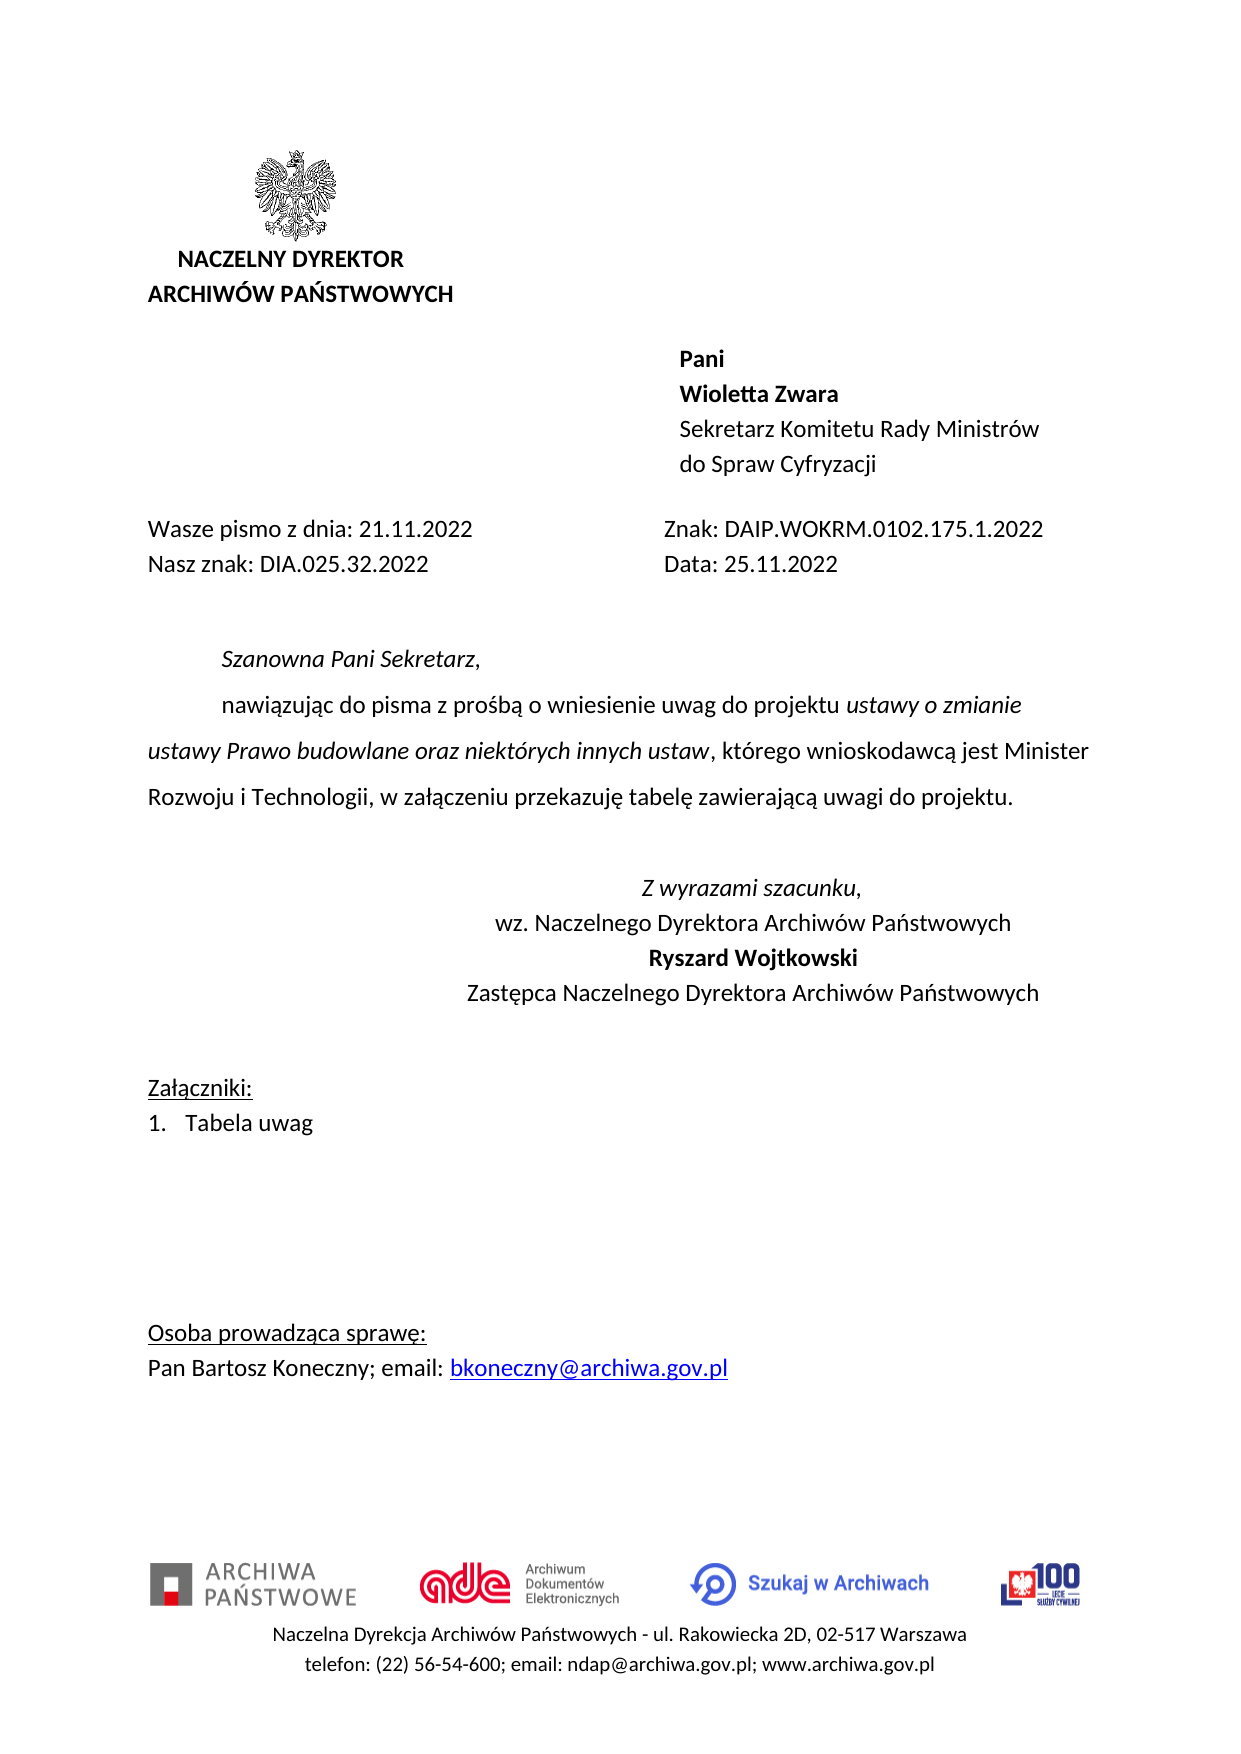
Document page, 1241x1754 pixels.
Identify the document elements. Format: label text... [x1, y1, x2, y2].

text Zastępca Naczelnego Dyrektora Archiwów Państwowych [413, 977, 1092, 1008]
picture [147, 1559, 1093, 1609]
text Wasze pismo z dnia: 21.11.2022 Znak: DAIP.WOKRM.0102.175.1.2022 [148, 513, 1092, 544]
list Tabela uwag [148, 1108, 1092, 1138]
text Wioletta Zwara [679, 378, 1092, 408]
text Nasz znak: DIA.025.32.2022 Data: 25.11.2022 [148, 548, 1092, 579]
text Z wyrazami szacunku, [413, 872, 1092, 903]
text Pani [679, 343, 1092, 373]
text Pan Bartosz Koneczny; email: bkoneczny@archiwa.gov.pl [148, 1353, 1092, 1383]
picture [251, 147, 338, 243]
text ARCHIWÓW PAŃSTWOWYCH [148, 278, 1092, 308]
text do Spraw Cyfryzacji [679, 448, 1092, 478]
text Załączniki: [148, 1073, 1092, 1103]
text wz. Naczelnego Dyrektora Archiwów Państwowych [413, 907, 1092, 938]
text NACZELNY DYREKTOR [148, 243, 1092, 273]
text Szanowna Pani Sekretarz, [148, 643, 1092, 674]
text Sekretarz Komitetu Rady Ministrów [679, 413, 1092, 443]
text Ryszard Wojtkowski [413, 942, 1092, 973]
text Osoba prowadząca sprawę: [148, 1318, 1092, 1348]
text nawiązując do pisma z prośbą o wniesienie uwag do projektu ustawy o zmianie ustawy Prawo budowlane oraz niektórych innych ustaw, którego wnioskodawcą jest Minister Rozwoju i Technologii, w załączeniu przekazuję tabelę zawierającą uwagi do projektu. [148, 689, 1092, 811]
